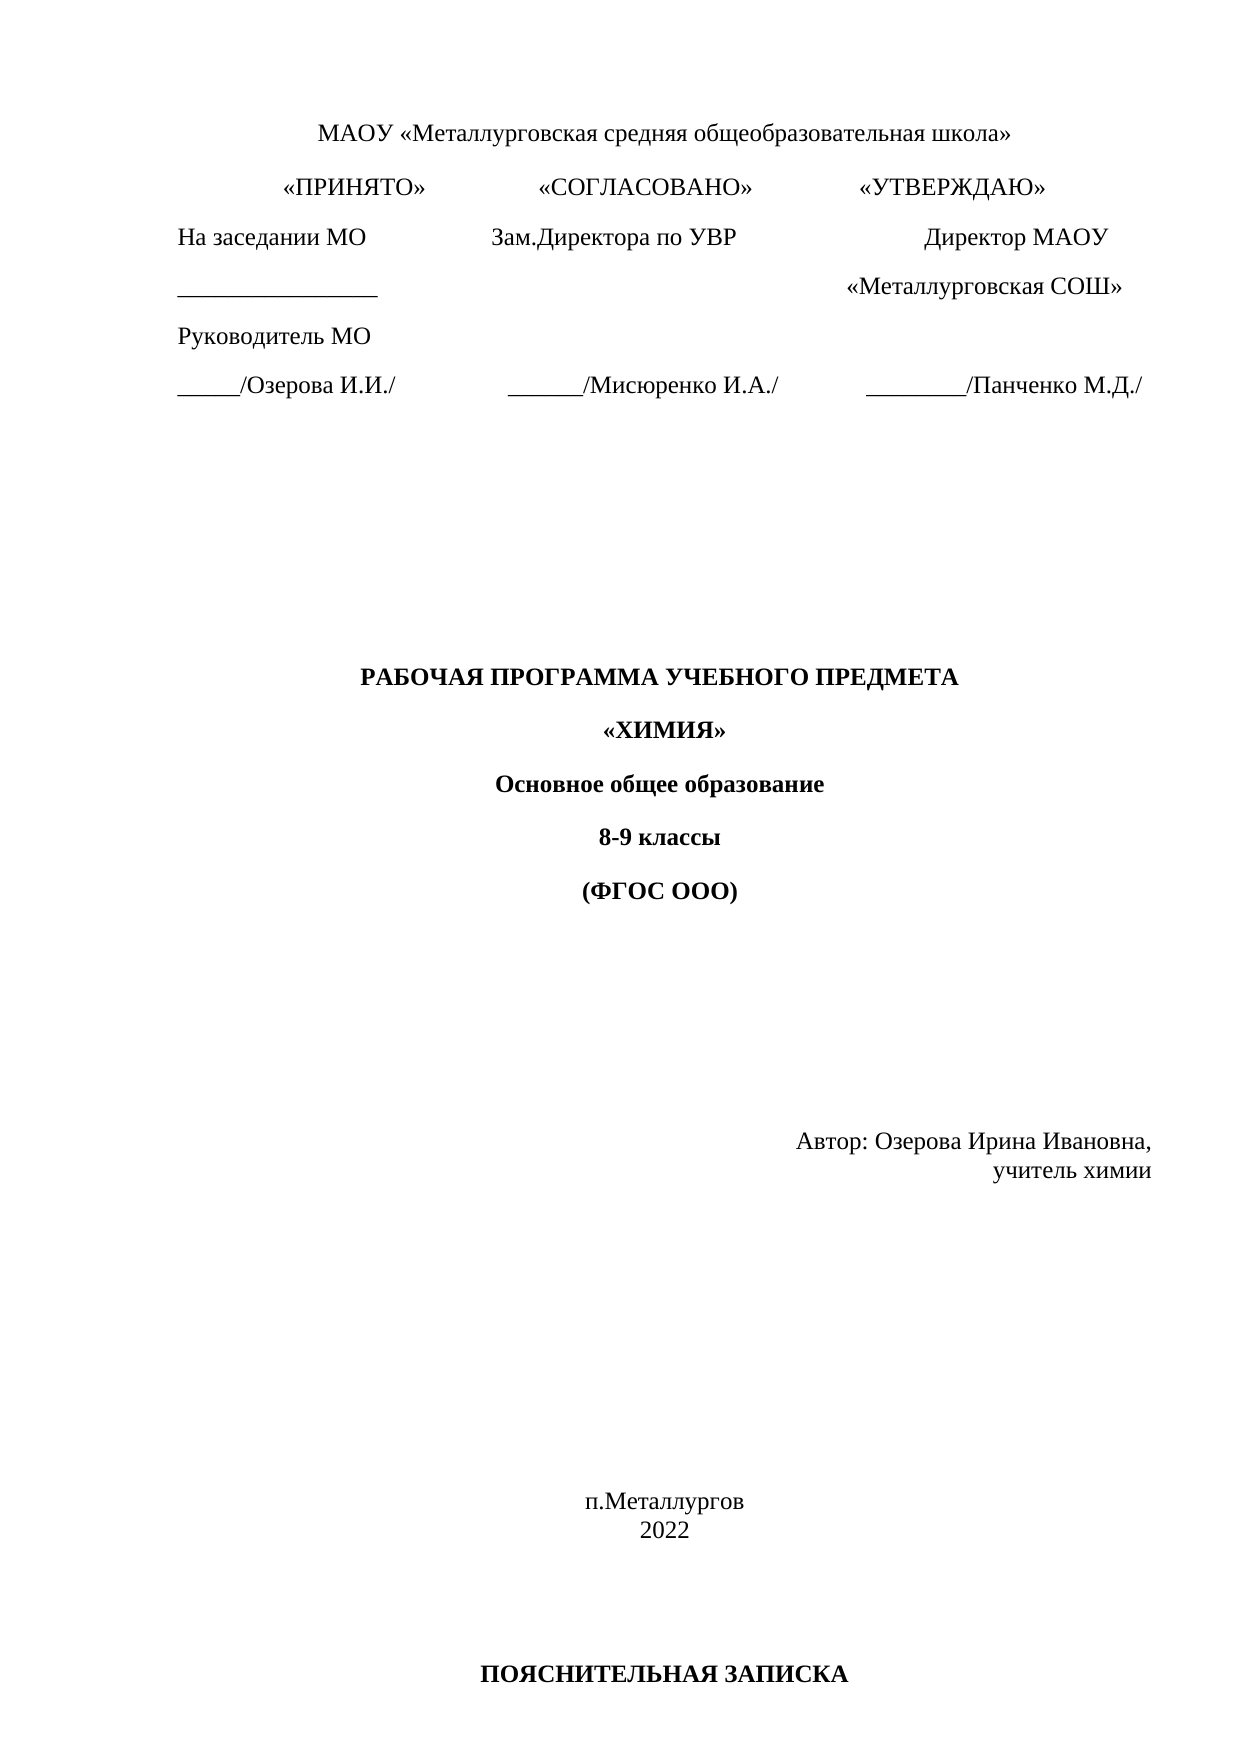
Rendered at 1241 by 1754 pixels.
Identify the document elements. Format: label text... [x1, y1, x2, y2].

text На заседании МО Зам.Директора по УВР Директор МАОУ [177, 222, 1152, 250]
text _____/Озерова И.И./ ______/Мисюренко И.А./ ________/Панченко М.Д./ [177, 370, 1152, 399]
text Руководитель МО [177, 321, 1152, 349]
text Автор: Озерова Ирина Ивановна, [177, 1126, 1152, 1155]
text МАОУ «Металлурговская средняя общеобразовательная школа» [177, 118, 1152, 147]
text «ПРИНЯТО» «СОГЛАСОВАНО» «УТВЕРЖДАЮ» [177, 172, 1152, 201]
text 2022 [177, 1515, 1152, 1544]
text учитель химии [177, 1155, 1152, 1184]
text ПОЯСНИТЕЛЬНАЯ ЗАПИСКА [177, 1659, 1152, 1688]
text «ХИМИЯ» [177, 715, 1152, 744]
text ________________ «Металлурговская СОШ» [177, 271, 1152, 300]
text 8-9 классы [177, 822, 1142, 851]
text РАБОЧАЯ ПРОГРАММА УЧЕБНОГО ПРЕДМЕТА [177, 662, 1142, 690]
text п.Металлургов [177, 1486, 1152, 1515]
text (ФГОС ООО) [177, 876, 1142, 904]
text Основное общее образование [177, 769, 1142, 797]
